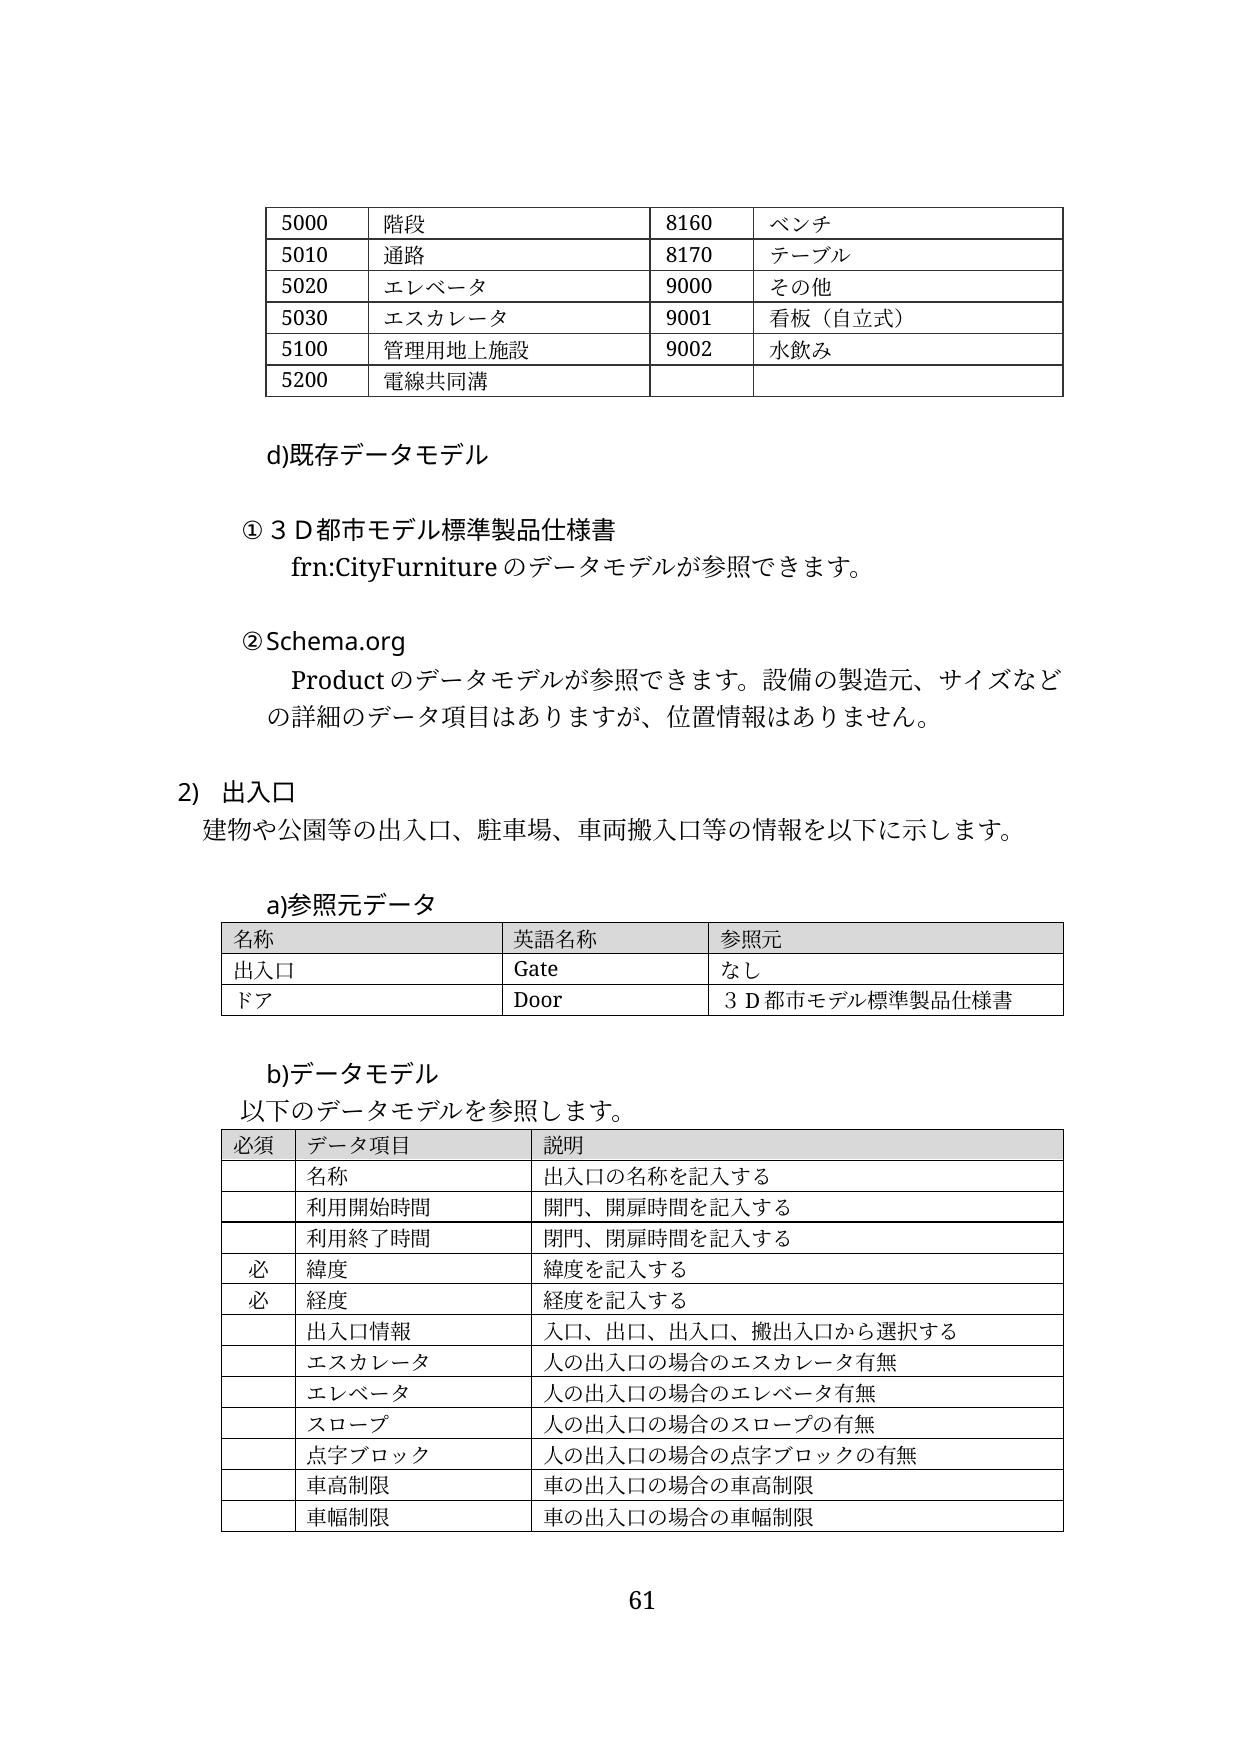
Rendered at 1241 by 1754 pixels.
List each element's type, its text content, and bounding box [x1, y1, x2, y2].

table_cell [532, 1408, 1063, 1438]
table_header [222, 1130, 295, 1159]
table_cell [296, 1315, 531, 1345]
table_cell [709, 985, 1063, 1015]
subtitle Schema.org [241, 622, 1063, 659]
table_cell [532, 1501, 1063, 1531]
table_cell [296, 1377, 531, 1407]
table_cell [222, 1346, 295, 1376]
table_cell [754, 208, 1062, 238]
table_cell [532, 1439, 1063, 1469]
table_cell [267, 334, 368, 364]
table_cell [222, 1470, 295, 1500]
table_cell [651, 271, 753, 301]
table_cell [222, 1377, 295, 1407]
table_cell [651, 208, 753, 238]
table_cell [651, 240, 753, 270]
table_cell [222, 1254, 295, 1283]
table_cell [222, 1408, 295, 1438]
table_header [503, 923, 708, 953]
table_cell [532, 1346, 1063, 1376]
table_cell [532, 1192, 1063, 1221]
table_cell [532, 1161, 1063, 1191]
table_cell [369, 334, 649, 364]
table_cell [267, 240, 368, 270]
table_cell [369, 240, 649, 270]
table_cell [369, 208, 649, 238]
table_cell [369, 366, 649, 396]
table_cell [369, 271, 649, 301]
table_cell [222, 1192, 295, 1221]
subtitle 既存データモデル [266, 434, 1063, 472]
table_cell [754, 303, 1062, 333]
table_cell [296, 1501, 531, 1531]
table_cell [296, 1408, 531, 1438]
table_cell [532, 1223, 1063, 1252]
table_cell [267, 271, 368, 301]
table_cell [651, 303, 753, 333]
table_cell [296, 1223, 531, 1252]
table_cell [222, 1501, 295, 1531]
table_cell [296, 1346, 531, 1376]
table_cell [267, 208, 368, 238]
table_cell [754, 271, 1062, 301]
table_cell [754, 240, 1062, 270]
text 建物や公園等の出入口、駐車場、車両搬入口等の情報を以下に示します。 [177, 809, 1063, 847]
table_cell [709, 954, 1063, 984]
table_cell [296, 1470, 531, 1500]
text 以下のデータモデルを参照します。 [215, 1091, 1063, 1129]
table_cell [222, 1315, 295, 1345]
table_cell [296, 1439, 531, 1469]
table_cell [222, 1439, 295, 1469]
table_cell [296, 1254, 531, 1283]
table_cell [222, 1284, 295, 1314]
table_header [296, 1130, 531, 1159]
subtitle 出入口 [177, 772, 1063, 809]
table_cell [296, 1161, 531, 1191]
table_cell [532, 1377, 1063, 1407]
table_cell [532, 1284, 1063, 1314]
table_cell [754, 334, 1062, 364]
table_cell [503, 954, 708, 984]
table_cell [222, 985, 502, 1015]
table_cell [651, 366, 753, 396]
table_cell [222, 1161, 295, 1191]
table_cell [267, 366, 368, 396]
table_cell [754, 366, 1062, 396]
subtitle ３Ｄ都市モデル標準製品仕様書 [241, 509, 1063, 547]
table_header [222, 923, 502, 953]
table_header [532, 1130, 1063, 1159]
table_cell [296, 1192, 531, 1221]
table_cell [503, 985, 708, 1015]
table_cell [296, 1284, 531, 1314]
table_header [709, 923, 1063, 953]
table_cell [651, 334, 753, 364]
text frn:CityFurnitureのデータモデルが参照できます。 [266, 547, 1063, 584]
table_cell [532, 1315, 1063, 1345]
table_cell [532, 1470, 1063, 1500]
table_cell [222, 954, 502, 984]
subtitle データモデル [266, 1054, 1063, 1091]
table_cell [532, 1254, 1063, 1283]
subtitle 参照元データ [266, 884, 1063, 922]
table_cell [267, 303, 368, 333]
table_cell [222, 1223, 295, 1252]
text Productのデータモデルが参照できます。設備の製造元、サイズなどの詳細のデータ項目はありますが、位置情報はありません。 [266, 659, 1063, 734]
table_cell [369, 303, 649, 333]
